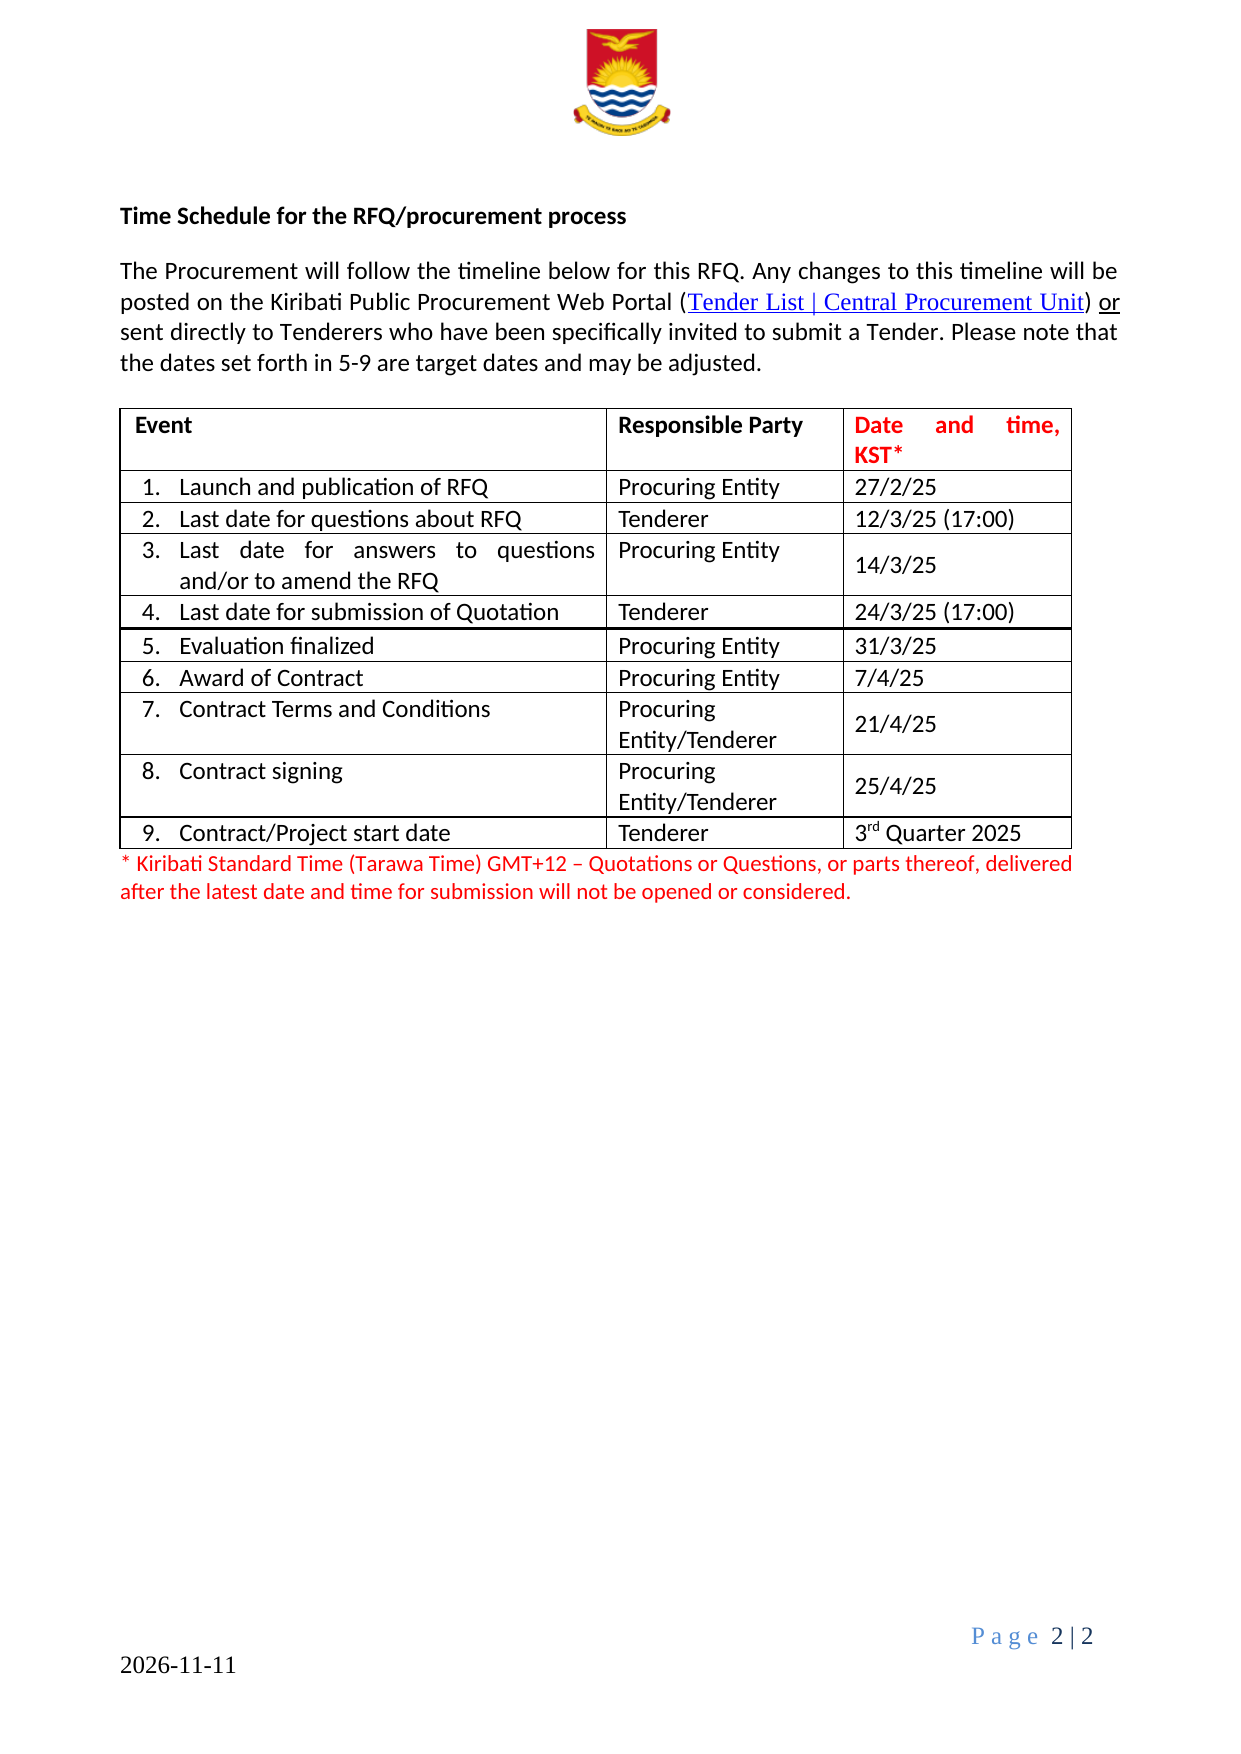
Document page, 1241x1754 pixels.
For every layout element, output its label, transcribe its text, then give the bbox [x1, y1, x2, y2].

table_header Event [121, 409, 606, 470]
table_cell Procuring Entity/Tenderer [607, 755, 843, 816]
text The Procurement will follow the timeline below for this RFQ. Any changes to this timeline will be posted on the Kiribati Public Procurement Web Portal (Tender List | Central Procurement Unit) or sent directly to Tenderers who have been specifically invited to submit a Tender. Please note that the dates set forth in 5-9 are target dates and may be adjusted. [120, 256, 1120, 378]
table_cell Evaluation finalized [121, 630, 606, 661]
table_cell 25/4/25 [844, 755, 1071, 816]
table_cell Tenderer [607, 818, 843, 848]
table_cell Last date for answers to questions and/or to amend the RFQ [121, 534, 606, 595]
table_cell 27/2/25 [844, 471, 1071, 502]
subtitle Time Schedule for the RFQ/procurement process [120, 200, 1120, 231]
table_header Responsible Party [607, 409, 843, 470]
table_cell Contract/Project start date [121, 818, 606, 848]
table_cell 3rd Quarter 2025 [844, 818, 1071, 848]
table_cell 24/3/25 (17:00) [844, 596, 1071, 627]
table_cell Tenderer [607, 503, 843, 533]
table_cell Tenderer [607, 596, 843, 627]
table_cell Contract signing [121, 755, 606, 816]
table_cell Procuring Entity [607, 534, 843, 595]
table_cell Procuring Entity/Tenderer [607, 693, 843, 754]
table_cell 12/3/25 (17:00) [844, 503, 1071, 533]
table_cell Award of Contract [121, 662, 606, 692]
table_cell 14/3/25 [844, 534, 1071, 595]
table_cell Procuring Entity [607, 471, 843, 502]
table_cell 21/4/25 [844, 693, 1071, 754]
table_cell Procuring Entity [607, 662, 843, 692]
table_cell 7/4/25 [844, 662, 1071, 692]
table_cell Last date for submission of Quotation [121, 596, 606, 627]
table_header Date and time, KST* [844, 409, 1071, 470]
table_cell Contract Terms and Conditions [121, 693, 606, 754]
table_cell Procuring Entity [607, 630, 843, 661]
table_cell Launch and publication of RFQ [121, 471, 606, 502]
text * Kiribati Standard Time (Tarawa Time) GMT+12 – Quotations or Questions, or parts thereof, delivered after the latest date and time for submission will not be opened or considered. [120, 849, 1120, 905]
picture [573, 29, 671, 136]
table_cell Last date for questions about RFQ [121, 503, 606, 533]
table_cell 31/3/25 [844, 630, 1071, 661]
